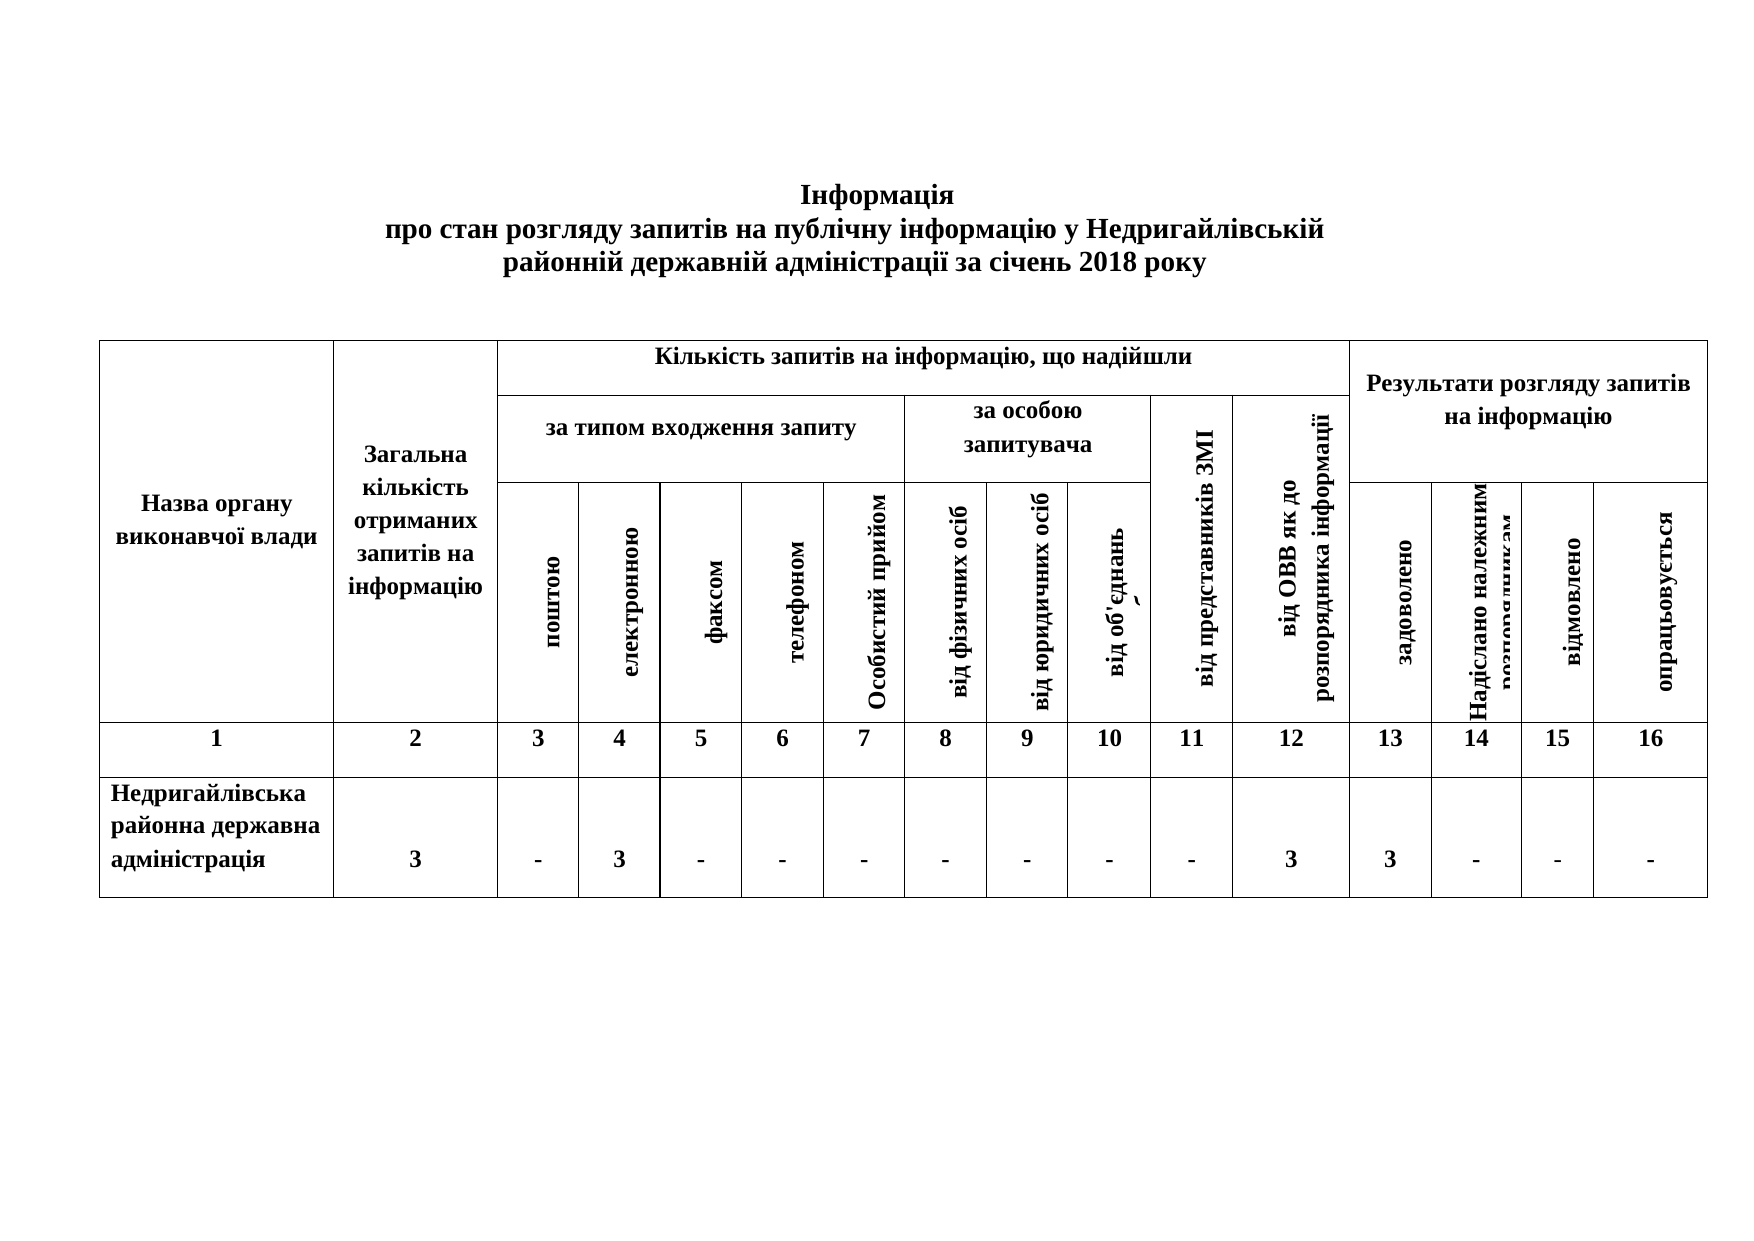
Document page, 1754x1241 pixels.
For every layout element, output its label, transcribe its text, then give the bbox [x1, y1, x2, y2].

table_cell Недригайлівська районна державна адміністрація [100, 778, 333, 897]
table_cell 4 [579, 723, 659, 777]
table_header Загальна кількість отриманих запитів на інформацію [334, 341, 497, 722]
table_cell - [1068, 778, 1150, 897]
table_cell 3 [1350, 778, 1431, 897]
table_cell - [824, 778, 904, 897]
table_cell електронною поштою [579, 483, 659, 722]
table_cell від юридичних осіб [987, 483, 1067, 722]
table_cell 9 [987, 723, 1067, 777]
table_cell від представників ЗМІ [1151, 396, 1232, 722]
table_header Результати розгляду запитів на інформацію [1350, 341, 1707, 482]
table_cell - [498, 778, 578, 897]
table_cell - [905, 778, 986, 897]
table_header Назва органу виконавчої влади [100, 341, 333, 722]
table_cell задоволено [1350, 483, 1431, 722]
table_cell 5 [661, 723, 741, 777]
table_cell Надіслано належним розпорядникам інформації [1432, 483, 1521, 722]
table_cell від ОВВ як до розпорядника інформації [1233, 396, 1349, 722]
table_cell телефоном [742, 483, 823, 722]
table_cell 6 [742, 723, 823, 777]
table_cell 13 [1350, 723, 1431, 777]
table_cell 11 [1151, 723, 1232, 777]
table_header Кількість запитів на інформацію, що надійшли [498, 341, 1349, 394]
table_cell поштою [498, 483, 578, 722]
table_cell Особистий прийом [824, 483, 904, 722]
table_cell 8 [905, 723, 986, 777]
table_cell - [661, 778, 741, 897]
table_cell - [1594, 778, 1707, 897]
table_cell опрацьовується [1594, 483, 1707, 722]
table_cell - [1522, 778, 1593, 897]
table_cell за особою запитувача [905, 396, 1150, 482]
table_cell - [987, 778, 1067, 897]
table_cell 15 [1522, 723, 1593, 777]
table_cell відмовлено [1522, 483, 1593, 722]
table_cell - [742, 778, 823, 897]
table_cell за типом входження запиту [498, 396, 904, 482]
table_cell 3 [579, 778, 659, 897]
table_cell 2 [334, 723, 497, 777]
table_cell 1 [100, 723, 333, 777]
table_cell від фізичних осіб [905, 483, 986, 722]
table_cell 3 [498, 723, 578, 777]
table_cell 3 [1233, 778, 1349, 897]
table_cell 16 [1594, 723, 1707, 777]
table_cell факсом [661, 483, 741, 722]
table_cell 3 [334, 778, 497, 897]
table_cell 10 [1068, 723, 1150, 777]
table_cell 12 [1233, 723, 1349, 777]
table_cell від об'єднань громадян без статусу юридичної особи [1068, 483, 1150, 722]
title Інформація про стан розгляду запитів на публічну інформацію у Недригайлівській районній державній адміністрації за січень 2018 року [74, 177, 1636, 278]
table_cell - [1432, 778, 1521, 897]
table_cell 14 [1432, 723, 1521, 777]
table_cell 7 [824, 723, 904, 777]
table_cell - [1151, 778, 1232, 897]
